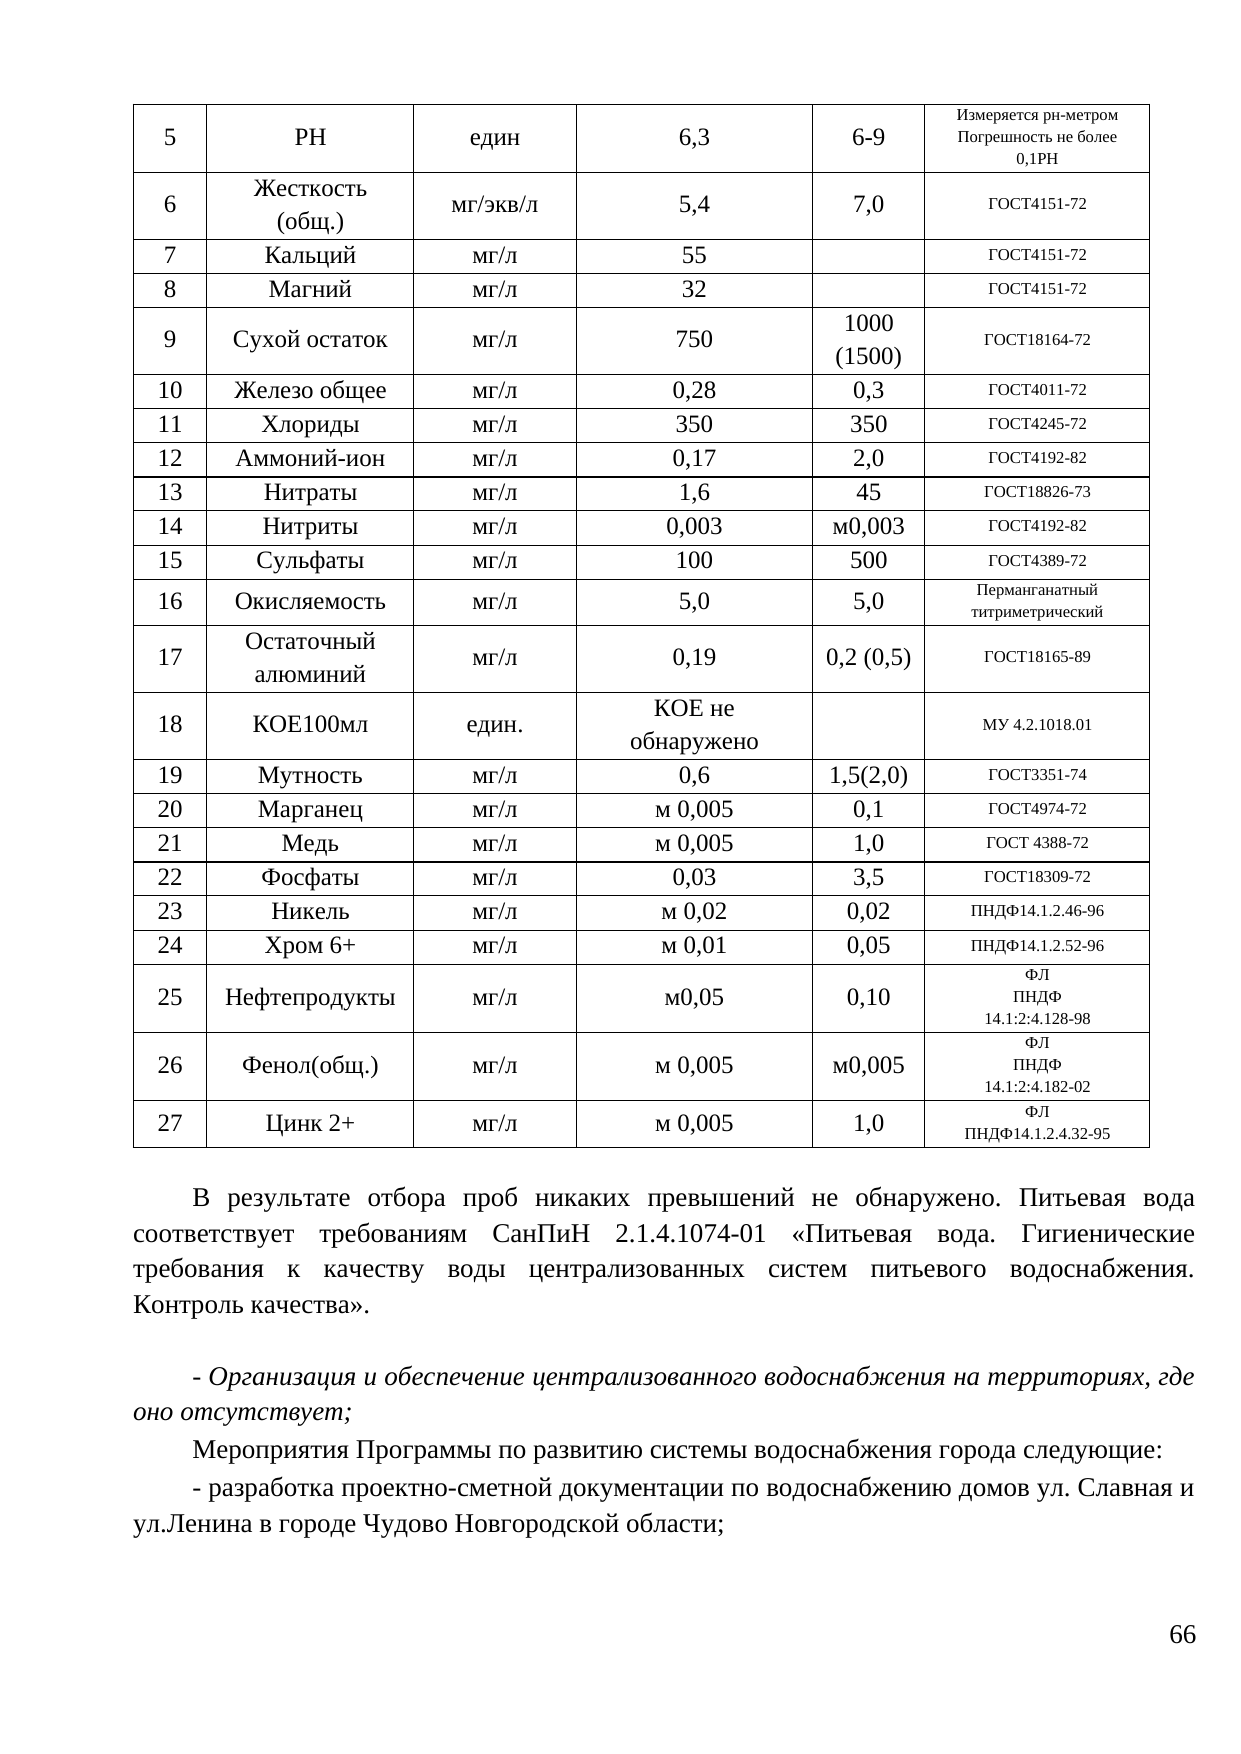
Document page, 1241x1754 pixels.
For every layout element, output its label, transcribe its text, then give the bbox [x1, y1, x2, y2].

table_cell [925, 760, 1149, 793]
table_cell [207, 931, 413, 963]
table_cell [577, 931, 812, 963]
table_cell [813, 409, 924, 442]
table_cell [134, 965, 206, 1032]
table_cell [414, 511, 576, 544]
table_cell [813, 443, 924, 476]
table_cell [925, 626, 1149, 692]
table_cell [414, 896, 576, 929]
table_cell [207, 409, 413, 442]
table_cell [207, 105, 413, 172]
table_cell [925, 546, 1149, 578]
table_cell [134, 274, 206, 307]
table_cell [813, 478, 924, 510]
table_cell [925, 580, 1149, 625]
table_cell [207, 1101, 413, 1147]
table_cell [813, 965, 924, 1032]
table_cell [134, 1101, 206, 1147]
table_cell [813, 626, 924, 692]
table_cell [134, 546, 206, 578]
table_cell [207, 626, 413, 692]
text Мероприятия Программы по развитию системы водоснабжения города следующие: [133, 1433, 1196, 1464]
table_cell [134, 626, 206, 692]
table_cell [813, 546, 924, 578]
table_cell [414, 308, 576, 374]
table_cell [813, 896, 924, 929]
text - Организация и обеспечение централизованного водоснабжения на территориях, где оно отсутствует; [133, 1359, 1196, 1426]
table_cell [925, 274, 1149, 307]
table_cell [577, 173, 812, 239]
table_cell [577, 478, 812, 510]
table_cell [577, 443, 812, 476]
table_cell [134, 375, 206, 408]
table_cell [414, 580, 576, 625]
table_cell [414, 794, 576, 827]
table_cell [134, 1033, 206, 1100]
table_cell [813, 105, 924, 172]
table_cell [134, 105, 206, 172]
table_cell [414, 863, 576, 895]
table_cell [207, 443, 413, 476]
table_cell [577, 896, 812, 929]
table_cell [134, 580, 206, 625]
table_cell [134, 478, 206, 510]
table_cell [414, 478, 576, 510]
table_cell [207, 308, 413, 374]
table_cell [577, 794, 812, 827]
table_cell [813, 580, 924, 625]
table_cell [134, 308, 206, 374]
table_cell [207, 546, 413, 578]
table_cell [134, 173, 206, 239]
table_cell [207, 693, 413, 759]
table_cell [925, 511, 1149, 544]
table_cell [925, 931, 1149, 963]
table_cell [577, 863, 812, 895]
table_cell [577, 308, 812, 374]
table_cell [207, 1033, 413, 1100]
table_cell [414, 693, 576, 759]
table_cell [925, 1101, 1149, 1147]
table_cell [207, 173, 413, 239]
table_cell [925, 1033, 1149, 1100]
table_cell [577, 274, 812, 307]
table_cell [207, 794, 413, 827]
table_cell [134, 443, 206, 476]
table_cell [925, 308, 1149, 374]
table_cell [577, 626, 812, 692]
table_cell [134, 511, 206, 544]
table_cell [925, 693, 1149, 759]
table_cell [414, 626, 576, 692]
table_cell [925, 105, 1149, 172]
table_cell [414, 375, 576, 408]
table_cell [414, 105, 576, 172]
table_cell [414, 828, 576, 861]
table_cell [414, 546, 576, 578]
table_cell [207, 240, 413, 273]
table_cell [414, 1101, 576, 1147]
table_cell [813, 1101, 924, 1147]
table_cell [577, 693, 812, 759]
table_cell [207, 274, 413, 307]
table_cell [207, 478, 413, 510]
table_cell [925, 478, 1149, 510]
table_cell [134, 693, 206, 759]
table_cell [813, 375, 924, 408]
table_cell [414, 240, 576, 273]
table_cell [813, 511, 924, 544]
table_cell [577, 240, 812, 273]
text - разработка проектно-сметной документации по водоснабжению домов ул. Славная и ул.Ленина в городе Чудово Новгородской области; [133, 1471, 1196, 1538]
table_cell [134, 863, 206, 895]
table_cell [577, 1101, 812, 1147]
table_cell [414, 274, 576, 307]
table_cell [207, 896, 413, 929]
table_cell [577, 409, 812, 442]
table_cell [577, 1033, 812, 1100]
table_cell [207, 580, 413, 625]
text В результате отбора проб никаких превышений не обнаружено. Питьевая вода соответствует требованиям СанПиН 2.1.4.1074-01 «Питьевая вода. Гигиенические требования к качеству воды централизованных систем питьевого водоснабжения. Контроль качества». [133, 1181, 1196, 1319]
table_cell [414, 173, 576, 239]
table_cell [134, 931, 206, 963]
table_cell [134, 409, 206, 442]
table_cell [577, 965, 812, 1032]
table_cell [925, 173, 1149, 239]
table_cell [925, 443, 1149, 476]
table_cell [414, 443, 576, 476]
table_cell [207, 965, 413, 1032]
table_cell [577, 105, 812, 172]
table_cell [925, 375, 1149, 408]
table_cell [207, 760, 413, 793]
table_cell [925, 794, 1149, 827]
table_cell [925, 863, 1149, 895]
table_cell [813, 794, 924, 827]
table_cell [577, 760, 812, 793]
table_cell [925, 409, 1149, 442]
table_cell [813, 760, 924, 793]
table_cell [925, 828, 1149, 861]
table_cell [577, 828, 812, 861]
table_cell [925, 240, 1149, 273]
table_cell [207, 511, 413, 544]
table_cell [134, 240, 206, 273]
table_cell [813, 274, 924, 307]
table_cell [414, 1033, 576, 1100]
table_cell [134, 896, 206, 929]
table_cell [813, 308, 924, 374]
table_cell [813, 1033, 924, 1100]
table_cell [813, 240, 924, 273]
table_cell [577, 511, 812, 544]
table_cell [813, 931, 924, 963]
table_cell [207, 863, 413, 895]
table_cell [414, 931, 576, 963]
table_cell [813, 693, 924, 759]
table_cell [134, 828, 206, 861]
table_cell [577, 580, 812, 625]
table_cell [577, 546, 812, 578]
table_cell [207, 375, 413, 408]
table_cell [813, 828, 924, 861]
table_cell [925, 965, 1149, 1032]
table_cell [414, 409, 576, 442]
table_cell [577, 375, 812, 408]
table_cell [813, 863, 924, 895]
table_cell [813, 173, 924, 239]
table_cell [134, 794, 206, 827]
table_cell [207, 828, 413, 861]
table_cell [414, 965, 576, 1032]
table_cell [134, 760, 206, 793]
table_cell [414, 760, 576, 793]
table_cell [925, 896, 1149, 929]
